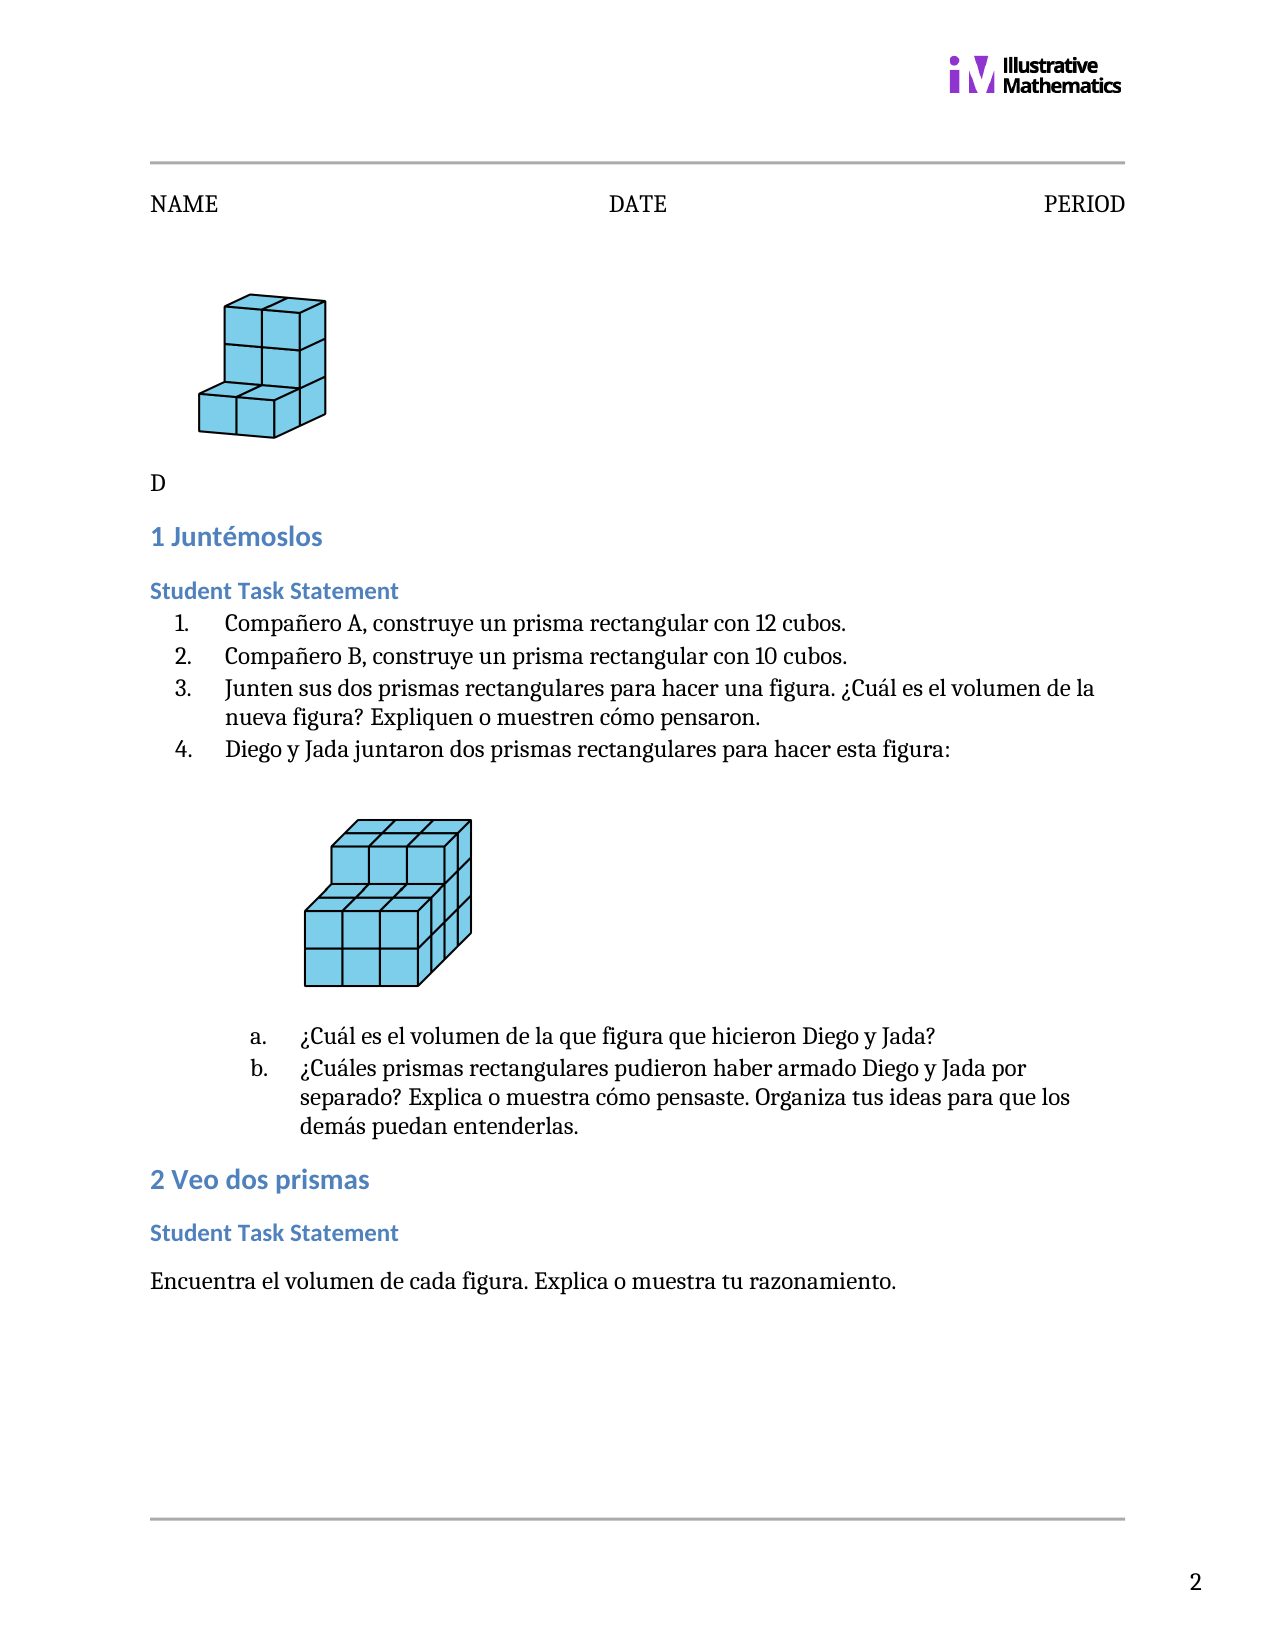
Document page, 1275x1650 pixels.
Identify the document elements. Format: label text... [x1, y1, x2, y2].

text Encuentra el volumen de cada figura. Explica o muestra tu razonamiento. [150, 1267, 1125, 1296]
subtitle 1 Juntémoslos [150, 518, 1125, 554]
subtitle 2 Veo dos prismas [150, 1161, 1125, 1197]
list Compañero A, construye un prisma rectangular con 12 cubos. [175, 609, 1125, 638]
list Compañero B, construye un prisma rectangular con 10 cubos. [175, 642, 1125, 670]
list Junten sus dos prismas rectangulares para hacer una figura. ¿Cuál es el volumen de la nueva figura? Expliquen o muestren cómo pensaron. [175, 674, 1125, 732]
list ¿Cuáles prismas rectangulares pudieron haber armado Diego y Jada por separado? Explica o muestra cómo pensaste. Organiza tus ideas para que los demás puedan entenderlas. [250, 1054, 1125, 1140]
picture [949, 55, 1121, 93]
picture [243, 767, 559, 1012]
picture [184, 247, 440, 492]
subtitle Student Task Statement [150, 575, 1125, 605]
list Diego y Jada juntaron dos prismas rectangulares para hacer esta figura: [175, 735, 1125, 764]
list ¿Cuál es el volumen de la que figura que hicieron Diego y Jada? [250, 1022, 1125, 1050]
subtitle Student Task Statement [150, 1218, 1125, 1248]
